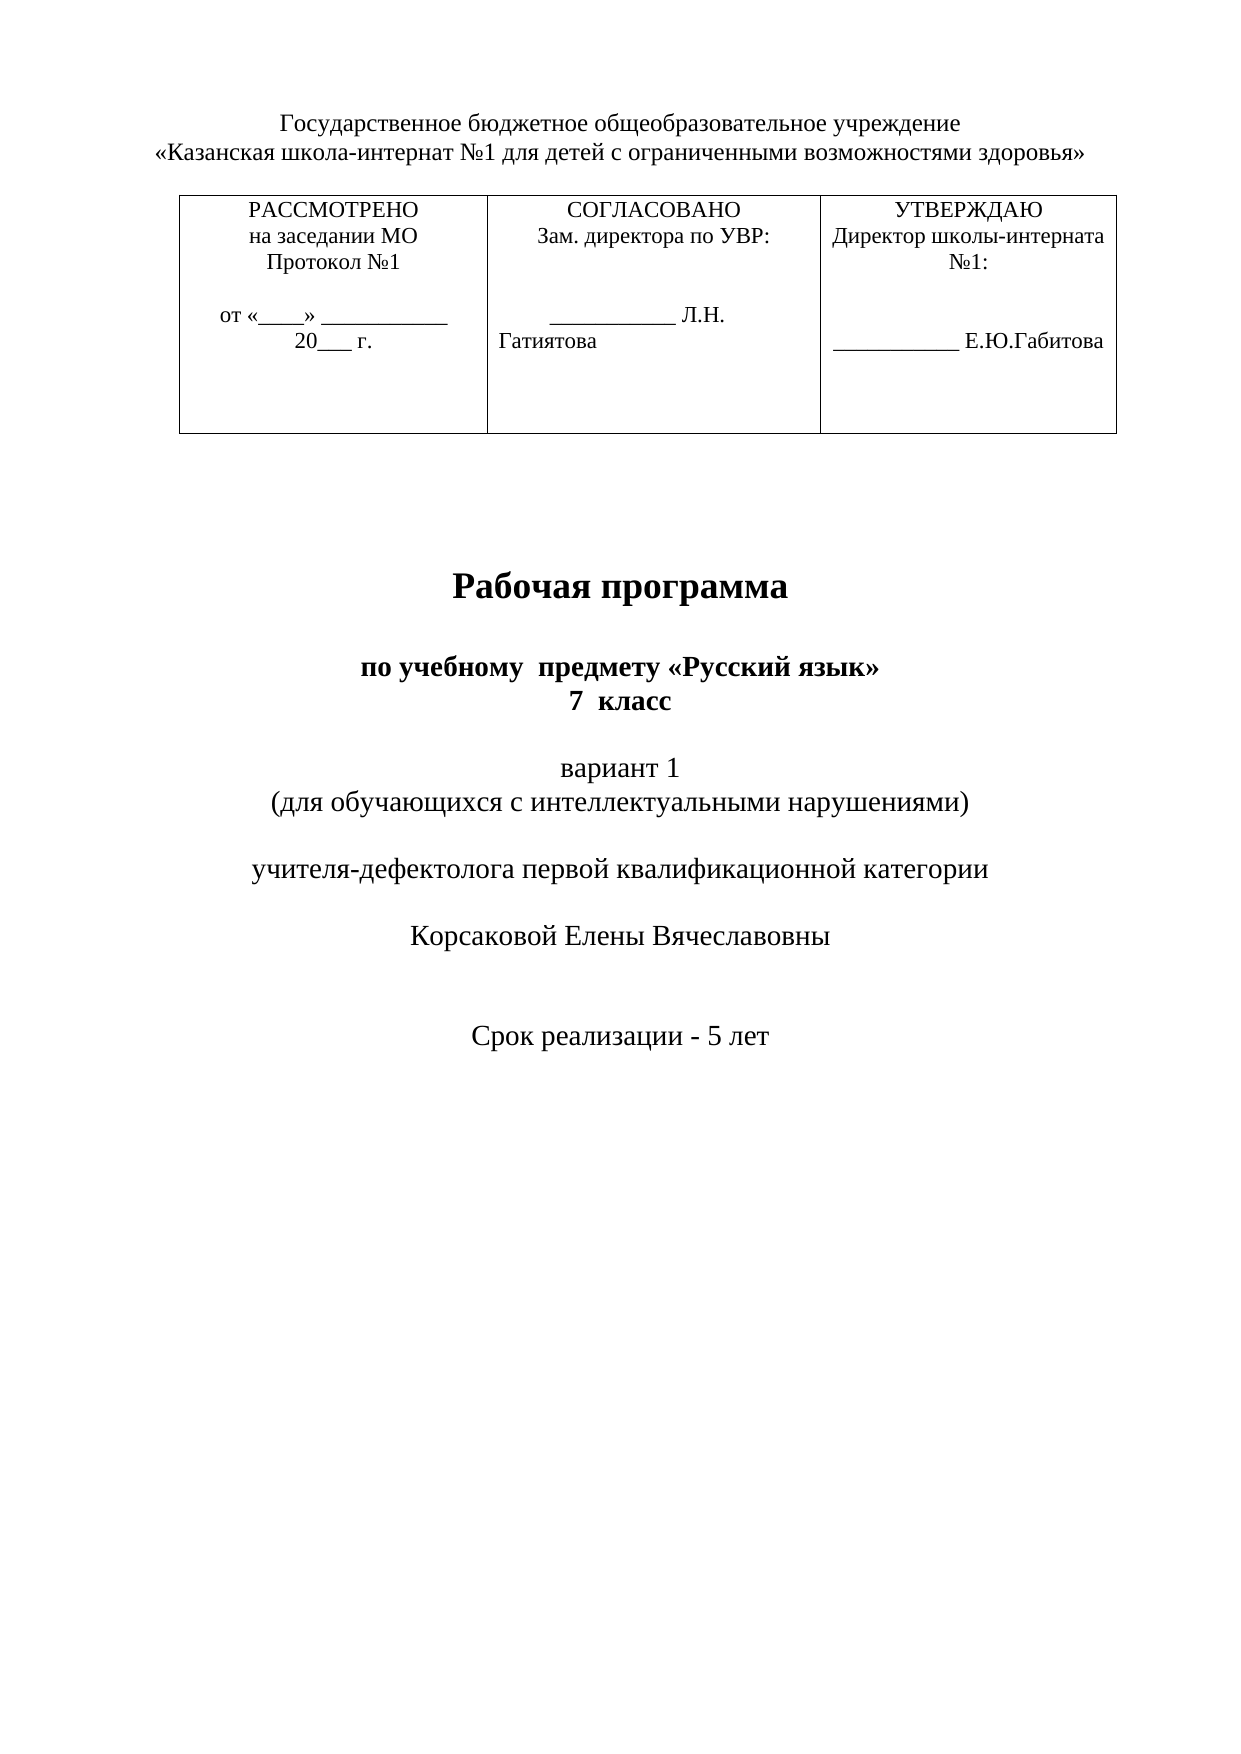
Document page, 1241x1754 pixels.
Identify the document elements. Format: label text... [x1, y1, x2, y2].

text по учебному предмету «Русский язык» [135, 649, 1105, 683]
table_header СОГЛАСОВАНО Зам. директора по УВР: ___________ Л.Н. Гатиятова [488, 196, 820, 433]
text 7 класс [135, 683, 1105, 717]
text Рабочая программа [135, 563, 1105, 606]
text вариант 1 [135, 750, 1105, 784]
text Срок реализации - 5 лет [135, 1018, 1105, 1052]
text «Казанская школа-интернат №1 для детей с ограниченными возможностями здоровья» [135, 137, 1105, 166]
text учителя-дефектолога первой квалификационной категории [135, 851, 1105, 884]
text Государственное бюджетное общеобразовательное учреждение [135, 108, 1105, 137]
text (для обучающихся с интеллектуальными нарушениями) [135, 784, 1105, 817]
text Корсаковой Елены Вячеславовны [135, 918, 1105, 951]
table_header УТВЕРЖДАЮ Директор школы-интерната №1: ___________ Е.Ю.Габитова [821, 196, 1116, 433]
table_header РАССМОТРЕНО на заседании МО Протокол №1 от «____» ___________ 20___ г. [180, 196, 487, 433]
